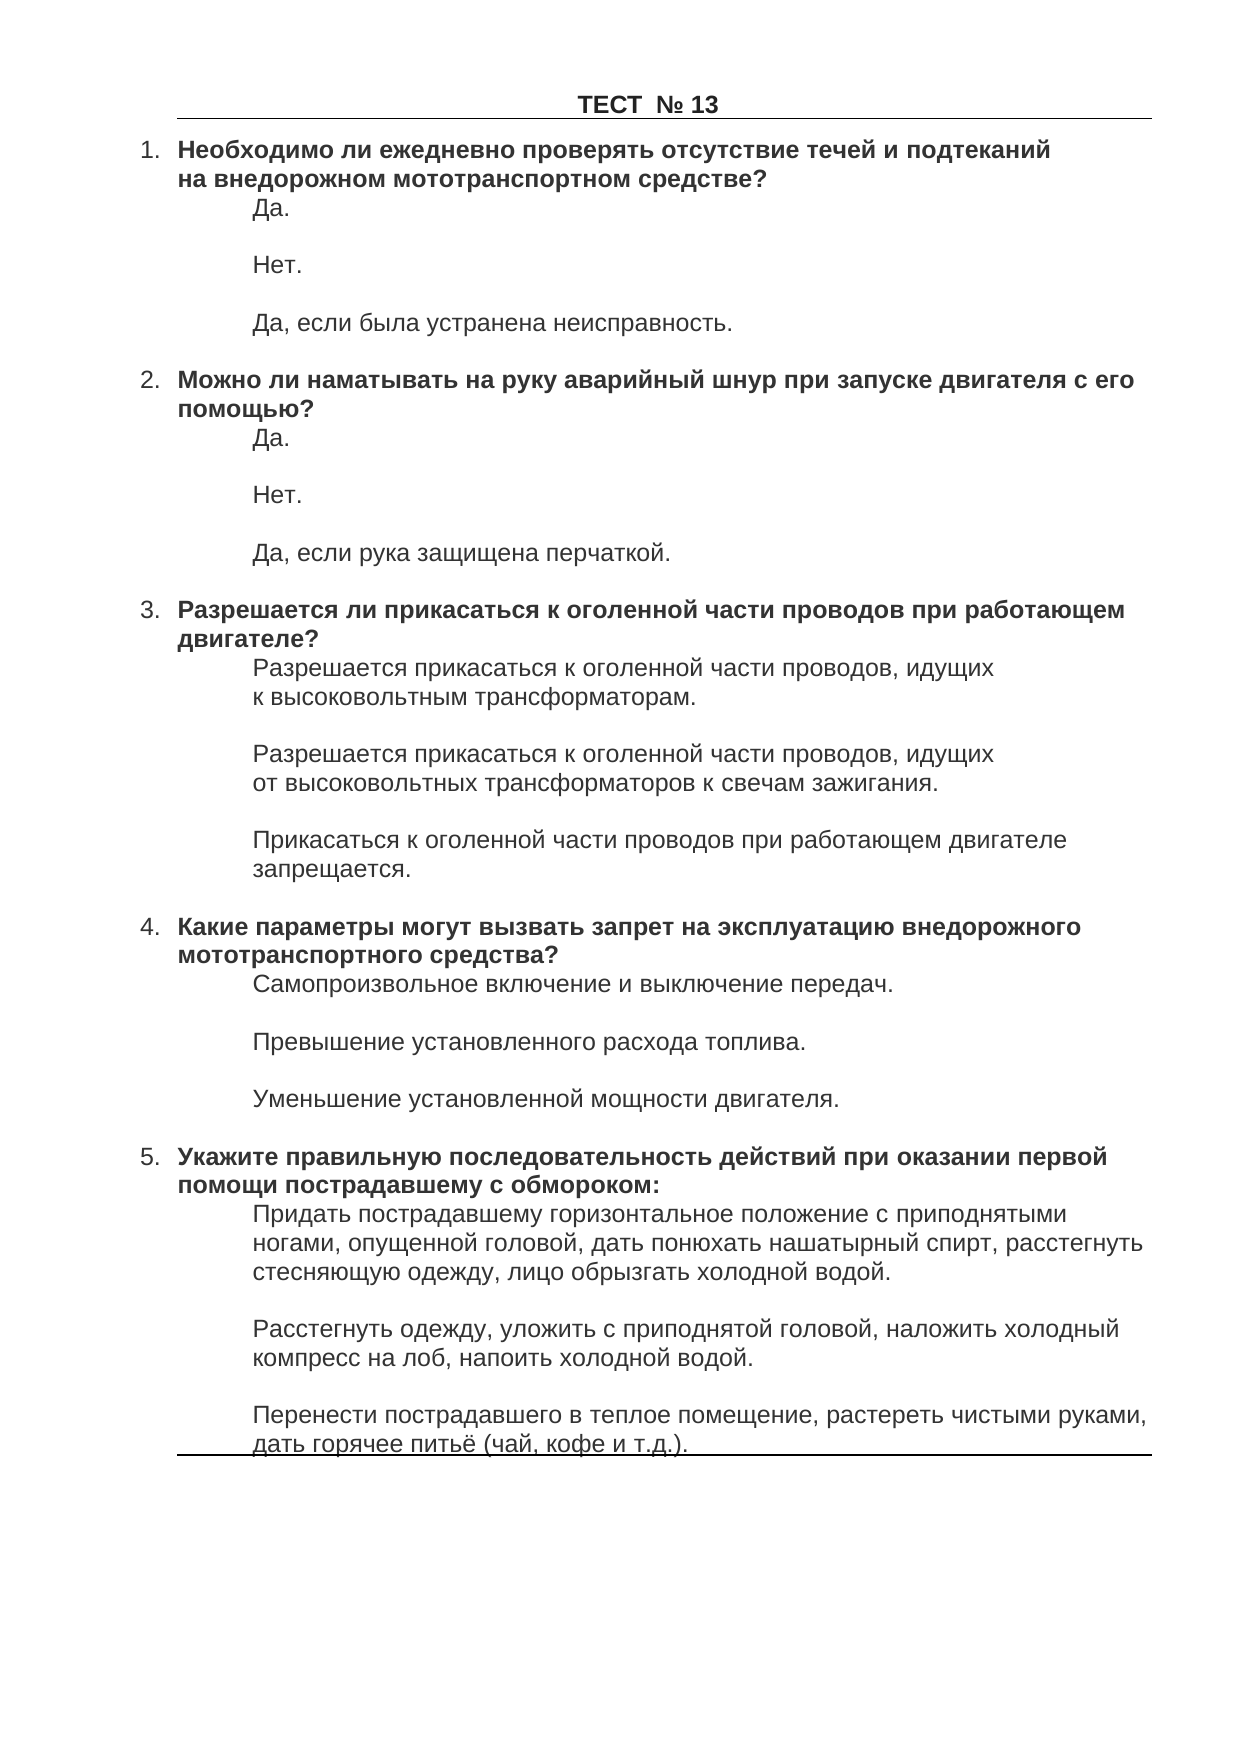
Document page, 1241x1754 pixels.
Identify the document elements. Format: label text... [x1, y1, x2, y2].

text ТЕСТ № 13 [577, 90, 1152, 118]
text Да, если рука защищена перчаткой. [252, 538, 1152, 567]
text Разрешается прикасаться к оголенной части проводов, идущих от высоковольтных трансформаторов к свечам зажигания. [252, 739, 1152, 797]
text Придать пострадавшему горизонтальное положение с приподнятыми ногами, опущенной головой, дать понюхать нашатырный спирт, расстегнуть стесняющую одежду, лицо обрызгать холодной водой. [252, 1199, 1152, 1285]
text Нет. [252, 250, 1152, 279]
text Разрешается прикасаться к оголенной части проводов, идущих к высоковольтным трансформаторам. [252, 653, 1152, 710]
text Самопроизвольное включение и выключение передач. [252, 969, 1152, 998]
text Да. [252, 193, 1152, 222]
text Расстегнуть одежду, уложить с приподнятой головой, наложить холодный компресс на лоб, напоить холодной водой. [252, 1314, 1152, 1372]
text Превышение установленного расхода топлива. [252, 1027, 1152, 1055]
list Укажите правильную последовательность действий при оказании первой помощи пострадавшему с обмороком: [140, 1142, 1152, 1199]
list Какие параметры могут вызвать запрет на эксплуатацию внедорожного мототранспортного средства? [140, 912, 1152, 969]
text Да, если была устранена неисправность. [252, 308, 1152, 337]
text Уменьшение установленной мощности двигателя. [252, 1084, 1152, 1113]
list Можно ли наматывать на руку аварийный шнур при запуске двигателя с его помощью? [140, 365, 1152, 423]
text Да. [252, 423, 1152, 452]
text Прикасаться к оголенной части проводов при работающем двигателе запрещается. [252, 825, 1152, 883]
list Необходимо ли ежедневно проверять отсутствие течей и подтеканий на внедорожном мототранспортном средстве? [140, 135, 1152, 193]
text Перенести пострадавшего в теплое помещение, растереть чистыми руками, дать горячее питьё (чай, кофе и т.д.). [252, 1400, 1152, 1454]
text Нет. [252, 480, 1152, 509]
list Разрешается ли прикасаться к оголенной части проводов при работающем двигателе? [140, 595, 1152, 653]
